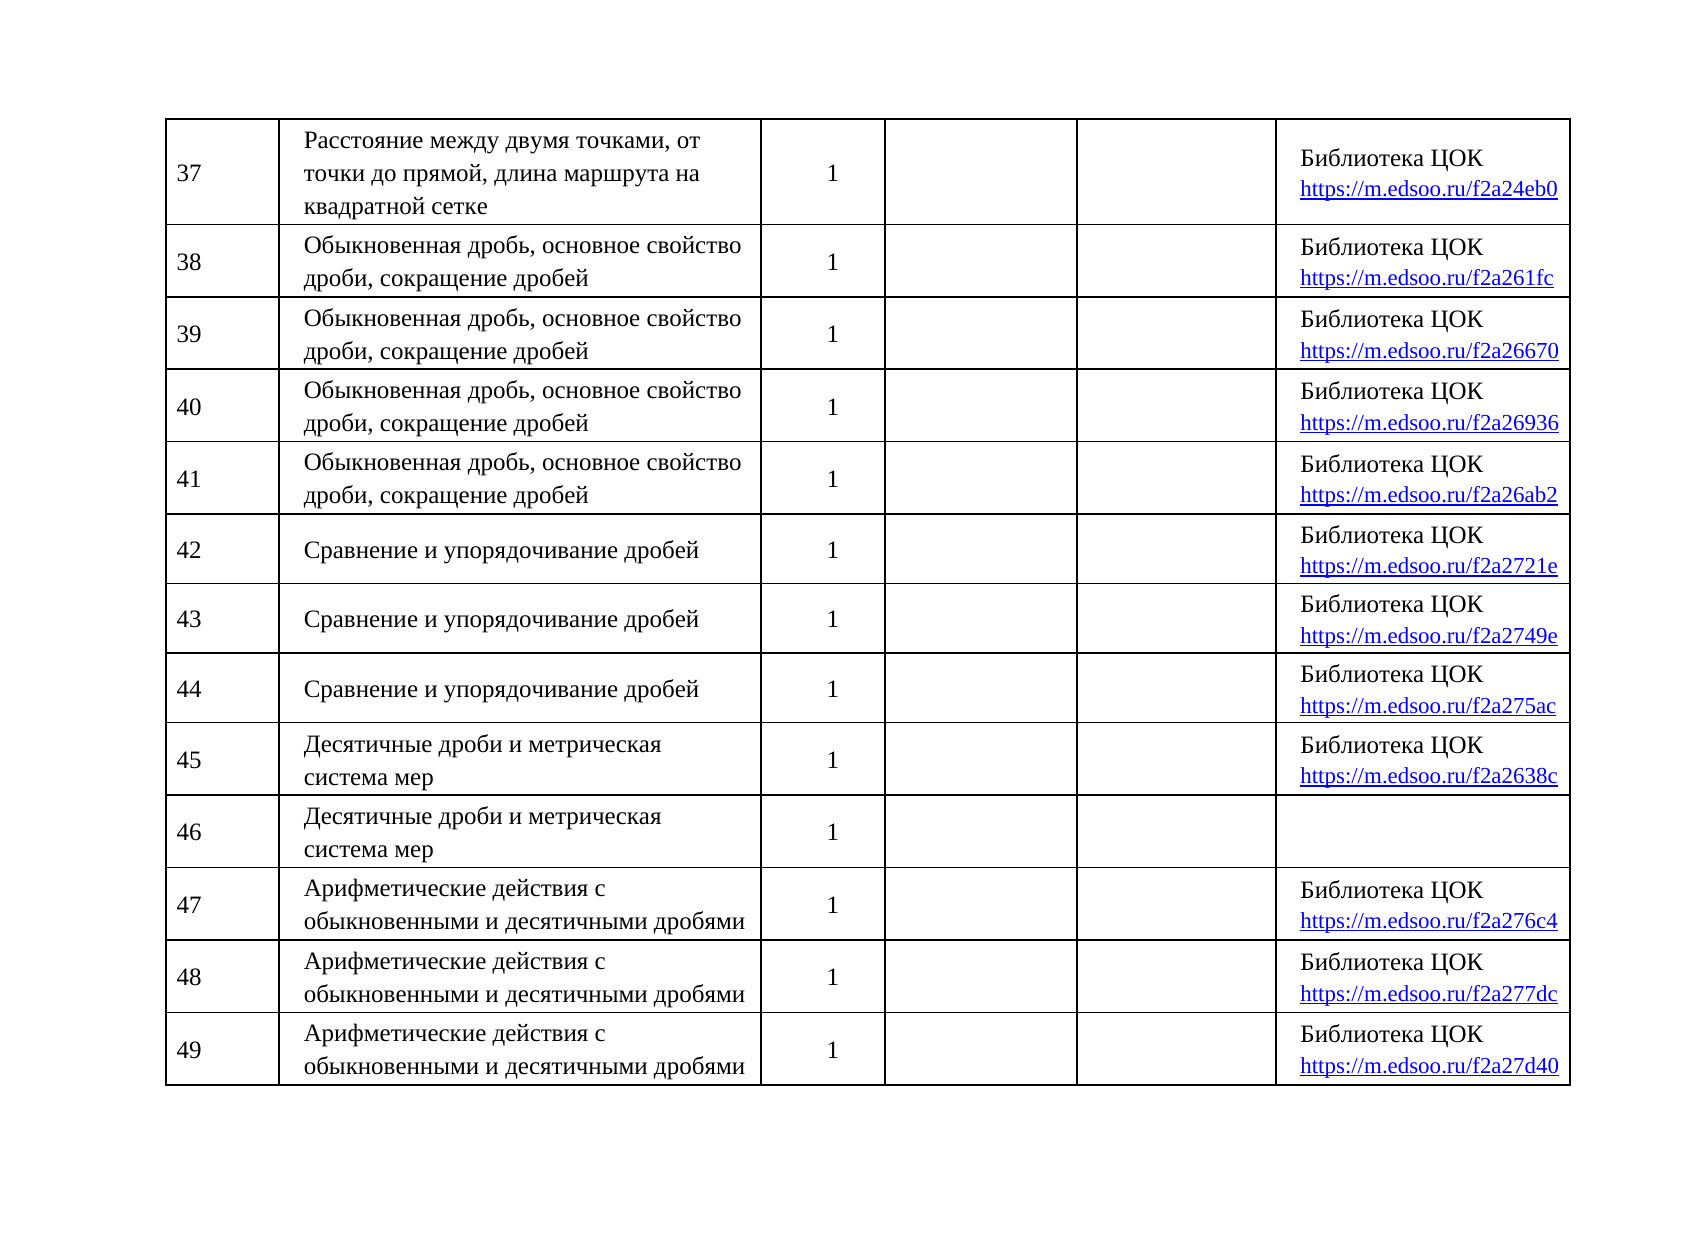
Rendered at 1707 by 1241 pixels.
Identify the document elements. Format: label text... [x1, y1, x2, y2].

table_cell [886, 654, 1076, 722]
table_cell [1078, 442, 1275, 513]
table_cell 39 [167, 298, 278, 368]
table_cell [1078, 515, 1275, 583]
table_cell Обыкновенная дробь, основное свойство дроби, сокращение дробей [280, 298, 760, 368]
table_cell [886, 225, 1076, 296]
table_cell 1 [762, 370, 884, 441]
table_cell 38 [167, 225, 278, 296]
table_cell Обыкновенная дробь, основное свойство дроби, сокращение дробей [280, 225, 760, 296]
table_cell Библиотека ЦОК https://m.edsoo.ru/f2a24eb0 [1277, 120, 1569, 223]
table_cell 1 [762, 1013, 884, 1084]
table_cell 1 [762, 868, 884, 939]
table_cell [886, 723, 1076, 794]
table_cell [1078, 1013, 1275, 1084]
table_cell 45 [167, 723, 278, 794]
table_cell Сравнение и упорядочивание дробей [280, 515, 760, 583]
table_cell [1078, 225, 1275, 296]
table_cell [1078, 298, 1275, 368]
table_cell Библиотека ЦОК https://m.edsoo.ru/f2a276c4 [1277, 868, 1569, 939]
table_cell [280, 120, 760, 223]
table_cell Десятичные дроби и метрическая система мер [280, 796, 760, 867]
table_cell [1078, 654, 1275, 722]
table_cell [886, 941, 1076, 1011]
table_cell Сравнение и упорядочивание дробей [280, 584, 760, 652]
table_cell 1 [762, 654, 884, 722]
table_cell Библиотека ЦОК https://m.edsoo.ru/f2a2721e [1277, 515, 1569, 583]
table_cell 41 [167, 442, 278, 513]
table_cell [1078, 796, 1275, 867]
table_cell [886, 868, 1076, 939]
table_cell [280, 1013, 760, 1084]
table_cell 46 [167, 796, 278, 867]
table_cell Библиотека ЦОК https://m.edsoo.ru/f2a261fc [1277, 225, 1569, 296]
table_cell 1 [762, 796, 884, 867]
table_cell Десятичные дроби и метрическая система мер [280, 723, 760, 794]
table_cell [1078, 723, 1275, 794]
table_cell [1277, 796, 1569, 867]
table_cell 1 [762, 584, 884, 652]
table_cell 48 [167, 941, 278, 1011]
table_cell [886, 370, 1076, 441]
table_cell Библиотека ЦОК https://m.edsoo.ru/f2a2749e [1277, 584, 1569, 652]
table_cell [280, 941, 760, 1011]
table_cell 43 [167, 584, 278, 652]
table_cell [886, 796, 1076, 867]
table_cell Обыкновенная дробь, основное свойство дроби, сокращение дробей [280, 370, 760, 441]
table_cell 37 [167, 120, 278, 223]
table_cell [1078, 370, 1275, 441]
table_cell [1078, 584, 1275, 652]
table_cell 1 [762, 723, 884, 794]
table_cell [1078, 120, 1275, 223]
table_cell [886, 442, 1076, 513]
table_cell 42 [167, 515, 278, 583]
table_cell Библиотека ЦОК https://m.edsoo.ru/f2a277dc [1277, 941, 1569, 1011]
table_cell Библиотека ЦОК https://m.edsoo.ru/f2a27d40 [1277, 1013, 1569, 1084]
table_cell [886, 298, 1076, 368]
table_cell [886, 1013, 1076, 1084]
table_cell 49 [167, 1013, 278, 1084]
table_cell [1078, 941, 1275, 1011]
table_cell [886, 515, 1076, 583]
table_cell 1 [762, 941, 884, 1011]
table_cell 44 [167, 654, 278, 722]
table_cell [886, 584, 1076, 652]
table_cell Библиотека ЦОК https://m.edsoo.ru/f2a26936 [1277, 370, 1569, 441]
table_cell 40 [167, 370, 278, 441]
table_cell [886, 120, 1076, 223]
table_cell Обыкновенная дробь, основное свойство дроби, сокращение дробей [280, 442, 760, 513]
table_cell Библиотека ЦОК https://m.edsoo.ru/f2a26ab2 [1277, 442, 1569, 513]
table_cell Библиотека ЦОК https://m.edsoo.ru/f2a2638c [1277, 723, 1569, 794]
table_cell 1 [762, 120, 884, 223]
table_cell Арифметические действия с обыкновенными и десятичными дробями [280, 868, 760, 939]
table_cell Сравнение и упорядочивание дробей [280, 654, 760, 722]
table_cell 47 [167, 868, 278, 939]
table_cell Библиотека ЦОК https://m.edsoo.ru/f2a275ac [1277, 654, 1569, 722]
table_cell 1 [762, 225, 884, 296]
table_cell 1 [762, 515, 884, 583]
table_cell [1078, 868, 1275, 939]
table_cell Библиотека ЦОК https://m.edsoo.ru/f2a26670 [1277, 298, 1569, 368]
table_cell 1 [762, 442, 884, 513]
table_cell 1 [762, 298, 884, 368]
